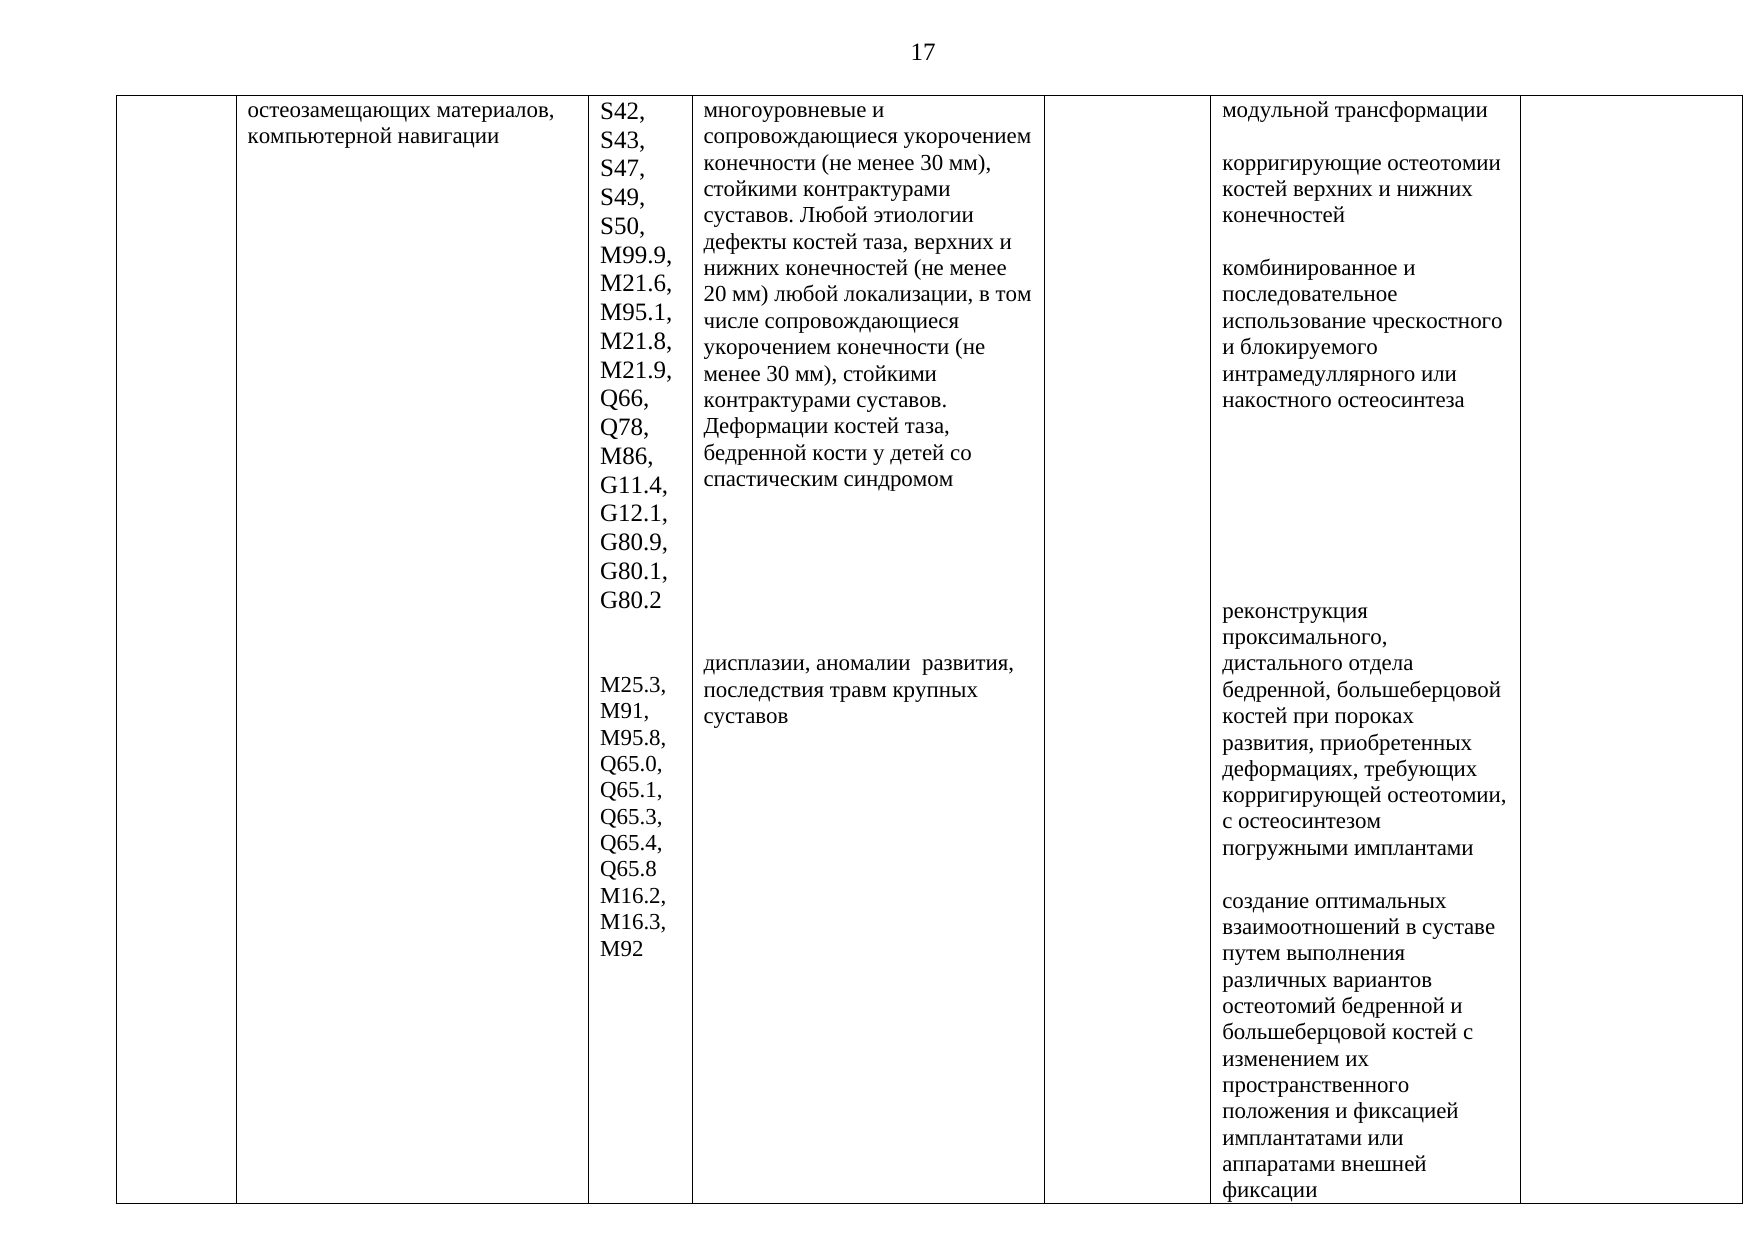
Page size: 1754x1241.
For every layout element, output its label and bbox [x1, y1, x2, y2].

table_cell [1045, 96, 1210, 1203]
table_cell [1211, 96, 1520, 1203]
table_cell [589, 96, 692, 1203]
table_cell [117, 96, 236, 1203]
table_cell [237, 96, 588, 1203]
table_cell [1521, 96, 1742, 1203]
table_cell [693, 96, 1044, 1203]
